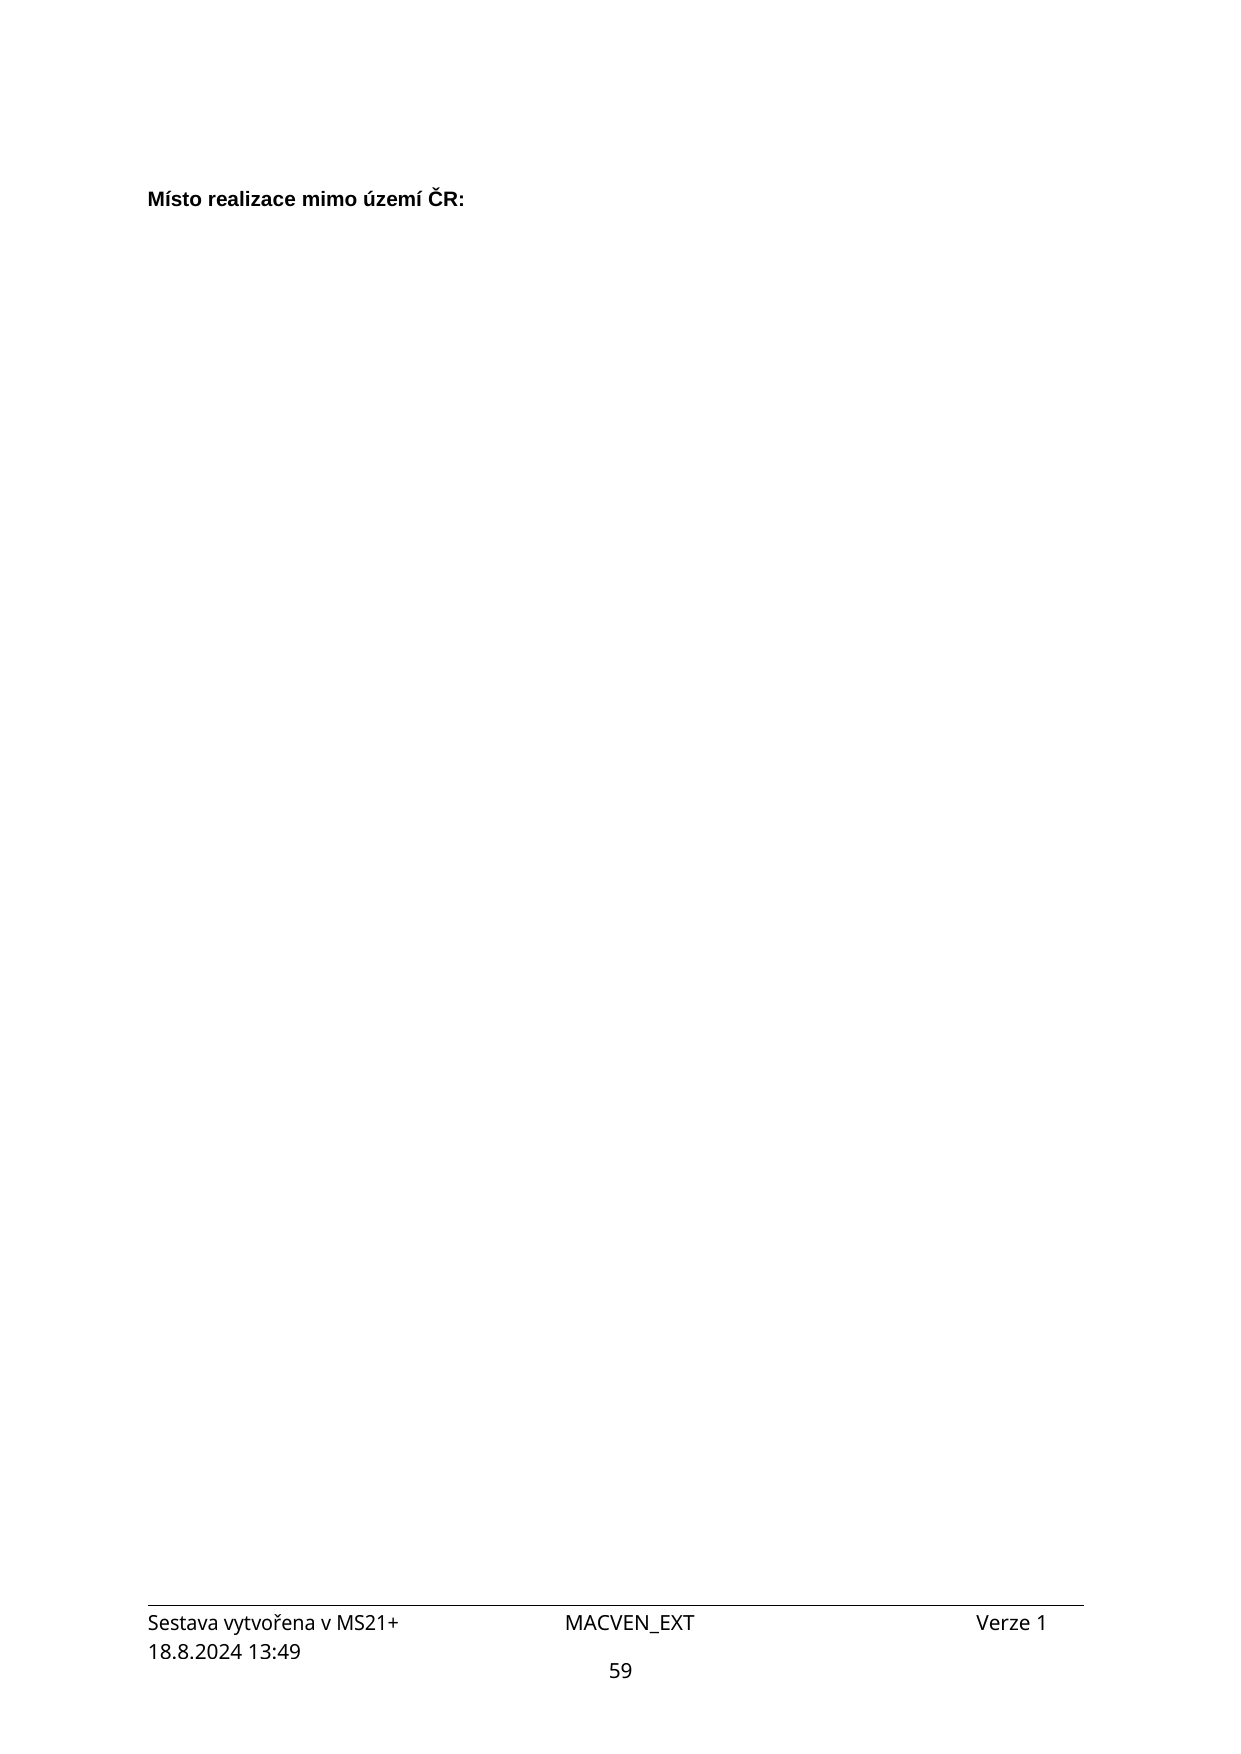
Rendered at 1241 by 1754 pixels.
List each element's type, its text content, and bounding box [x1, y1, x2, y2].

text Místo realizace mimo území ČR: [147, 187, 1167, 211]
